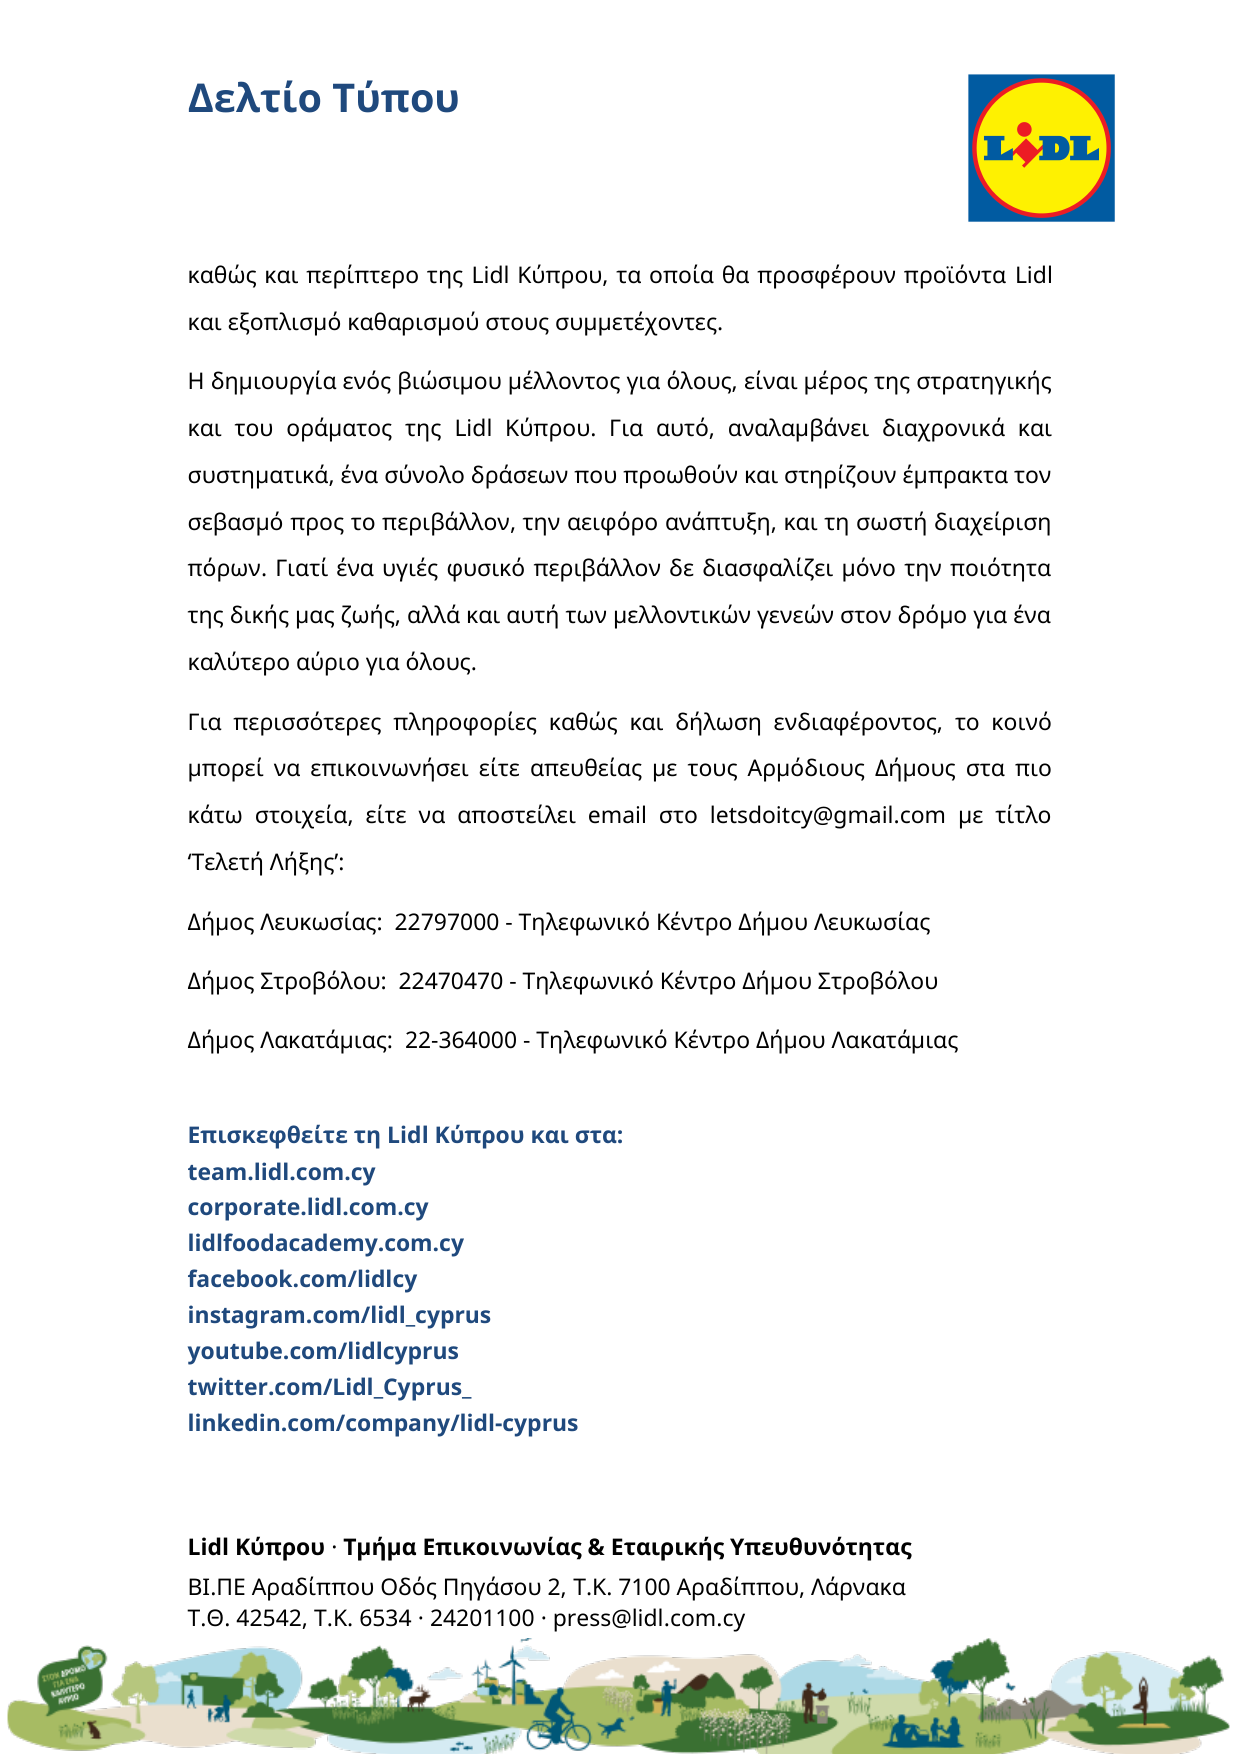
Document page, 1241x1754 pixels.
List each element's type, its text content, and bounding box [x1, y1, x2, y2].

text facebook.com/lidlcy [187, 1263, 1053, 1294]
picture [967, 73, 1116, 223]
text Επισκεφθείτε τη Lidl Κύπρου και στα: [187, 1119, 1053, 1151]
text Δήμος Στροβόλου: 22470470 - Τηλεφωνικό Κέντρο Δήμου Στροβόλου [187, 965, 1053, 996]
text youtube.com/lidlcyprus [187, 1335, 1053, 1366]
text lidlfoodacademy.com.cy [187, 1227, 1053, 1258]
text Η δημιουργία ενός βιώσιμου μέλλοντος για όλους, είναι μέρος της στρατηγικής και του οράματος της Lidl Κύπρου. Για αυτό, αναλαμβάνει διαχρονικά και συστηματικά, ένα σύνολο δράσεων που προωθούν και στηρίζουν έμπρακτα τον σεβασμό προς το περιβάλλον, την αειφόρο ανάπτυξη, και τη σωστή διαχείριση πόρων. Γιατί ένα υγιές φυσικό περιβάλλον δε διασφαλίζει μόνο την ποιότητα της δικής μας ζωής, αλλά και αυτή των μελλοντικών γενεών στον δρόμο για ένα καλύτερο αύριο για όλους. [187, 365, 1053, 677]
picture [6, 1638, 1233, 1754]
text instagram.com/lidl_cyprus [187, 1299, 1053, 1330]
text linkedin.com/company/lidl-cyprus [187, 1407, 1053, 1438]
text Δήμος Λακατάμιας: 22-364000 - Τηλεφωνικό Κέντρο Δήμου Λακατάμιας [187, 1024, 1053, 1055]
text Δήμος Λευκωσίας: 22797000 - Τηλεφωνικό Κέντρο Δήμου Λευκωσίας [187, 905, 1053, 937]
text twitter.com/Lidl_Cyprus_ [187, 1371, 1053, 1402]
text corporate.lidl.com.cy [187, 1191, 1053, 1223]
text Για περισσότερες πληροφορίες καθώς και δήλωση ενδιαφέροντος, το κοινό μπορεί να επικοινωνήσει είτε απευθείας με τους Αρμόδιους Δήμους στα πιο κάτω στοιχεία, είτε να αποστείλει email στο letsdoitcy@gmail.com με τίτλο ‘Τελετή Λήξης’: [187, 705, 1053, 877]
text team.lidl.com.cy [187, 1155, 1053, 1187]
